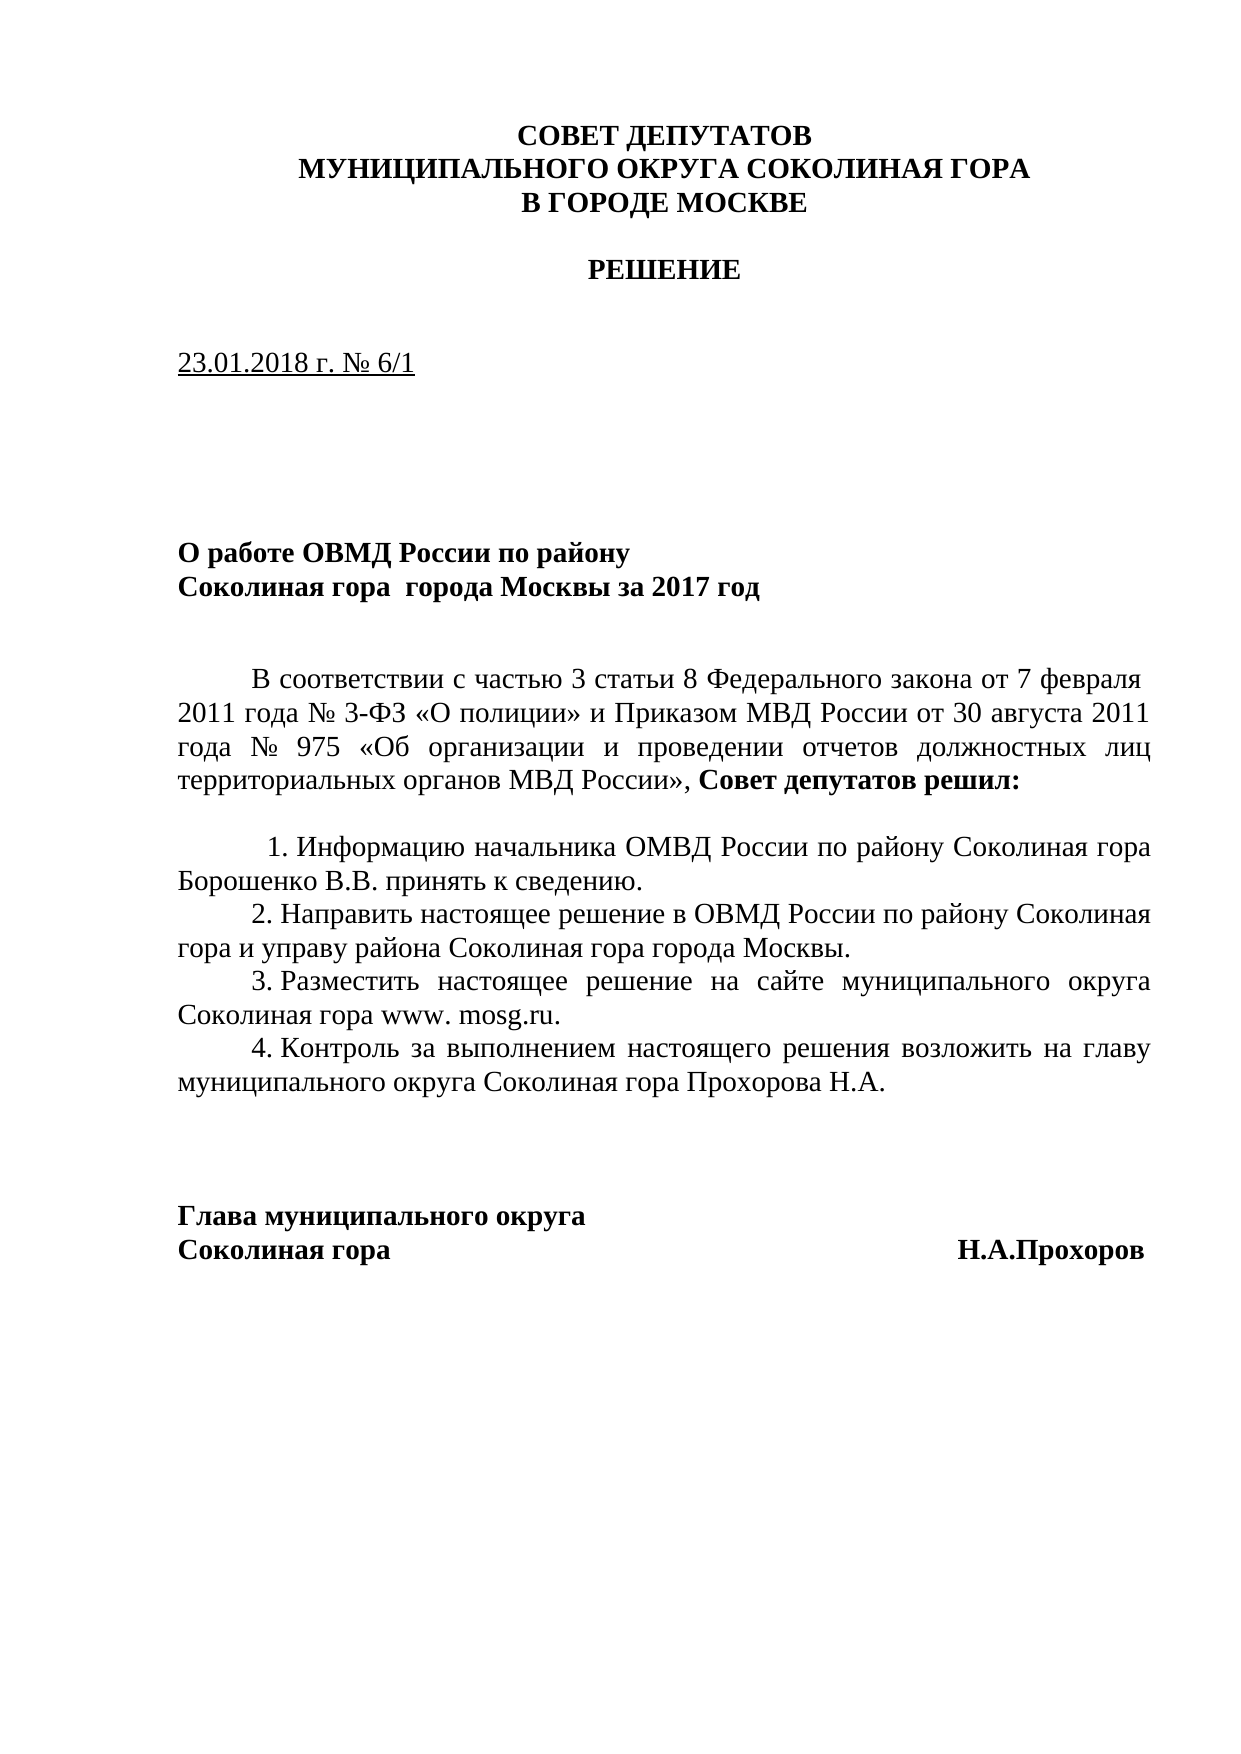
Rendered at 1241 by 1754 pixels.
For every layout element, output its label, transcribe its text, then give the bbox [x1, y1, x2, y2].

text 23.01.2018 г. № 6/1 [177, 345, 665, 379]
table_header Н.А.Прохоров [647, 1098, 1163, 1265]
text 2..Направить настоящее решение в ОВМД России по району Соколиная гора и управу района Соколиная гора города Москвы. [177, 896, 1152, 963]
text В ГОРОДЕ МОСКВЕ [177, 185, 1152, 219]
text СОВЕТ ДЕПУТАТОВ [177, 118, 1152, 152]
text МУНИЦИПАЛЬНОГО ОКРУГА СОКОЛИНАЯ ГОРА [177, 152, 1152, 185]
text 1..Информацию начальника ОМВД России по району Соколиная гора Борошенко В.В. принять к сведению. [177, 829, 1152, 896]
text О работе ОВМД России по району [177, 535, 1152, 569]
text 3..Разместить настоящее решение на сайте муниципального округа Соколиная гора www. mosg.ru. [177, 963, 1152, 1031]
text РЕШЕНИЕ [177, 252, 1152, 286]
text Соколиная гора города Москвы за 2017 год [177, 569, 1152, 602]
text 4..Контроль за выполнением настоящего решения возложить на главу муниципального округа Соколиная гора Прохорова Н.А. [177, 1031, 1152, 1098]
table_header Глава муниципального округа Соколиная гора [166, 1098, 647, 1265]
text В соответствии с частью 3 статьи 8 Федерального закона от 7 февраля 2011 года № 3-ФЗ «О полиции» и Приказом МВД России от 30 августа 2011 года № 975 «Об организации и проведении отчетов должностных лиц территориальных органов МВД России», Совет депутатов решил: [177, 662, 1152, 796]
